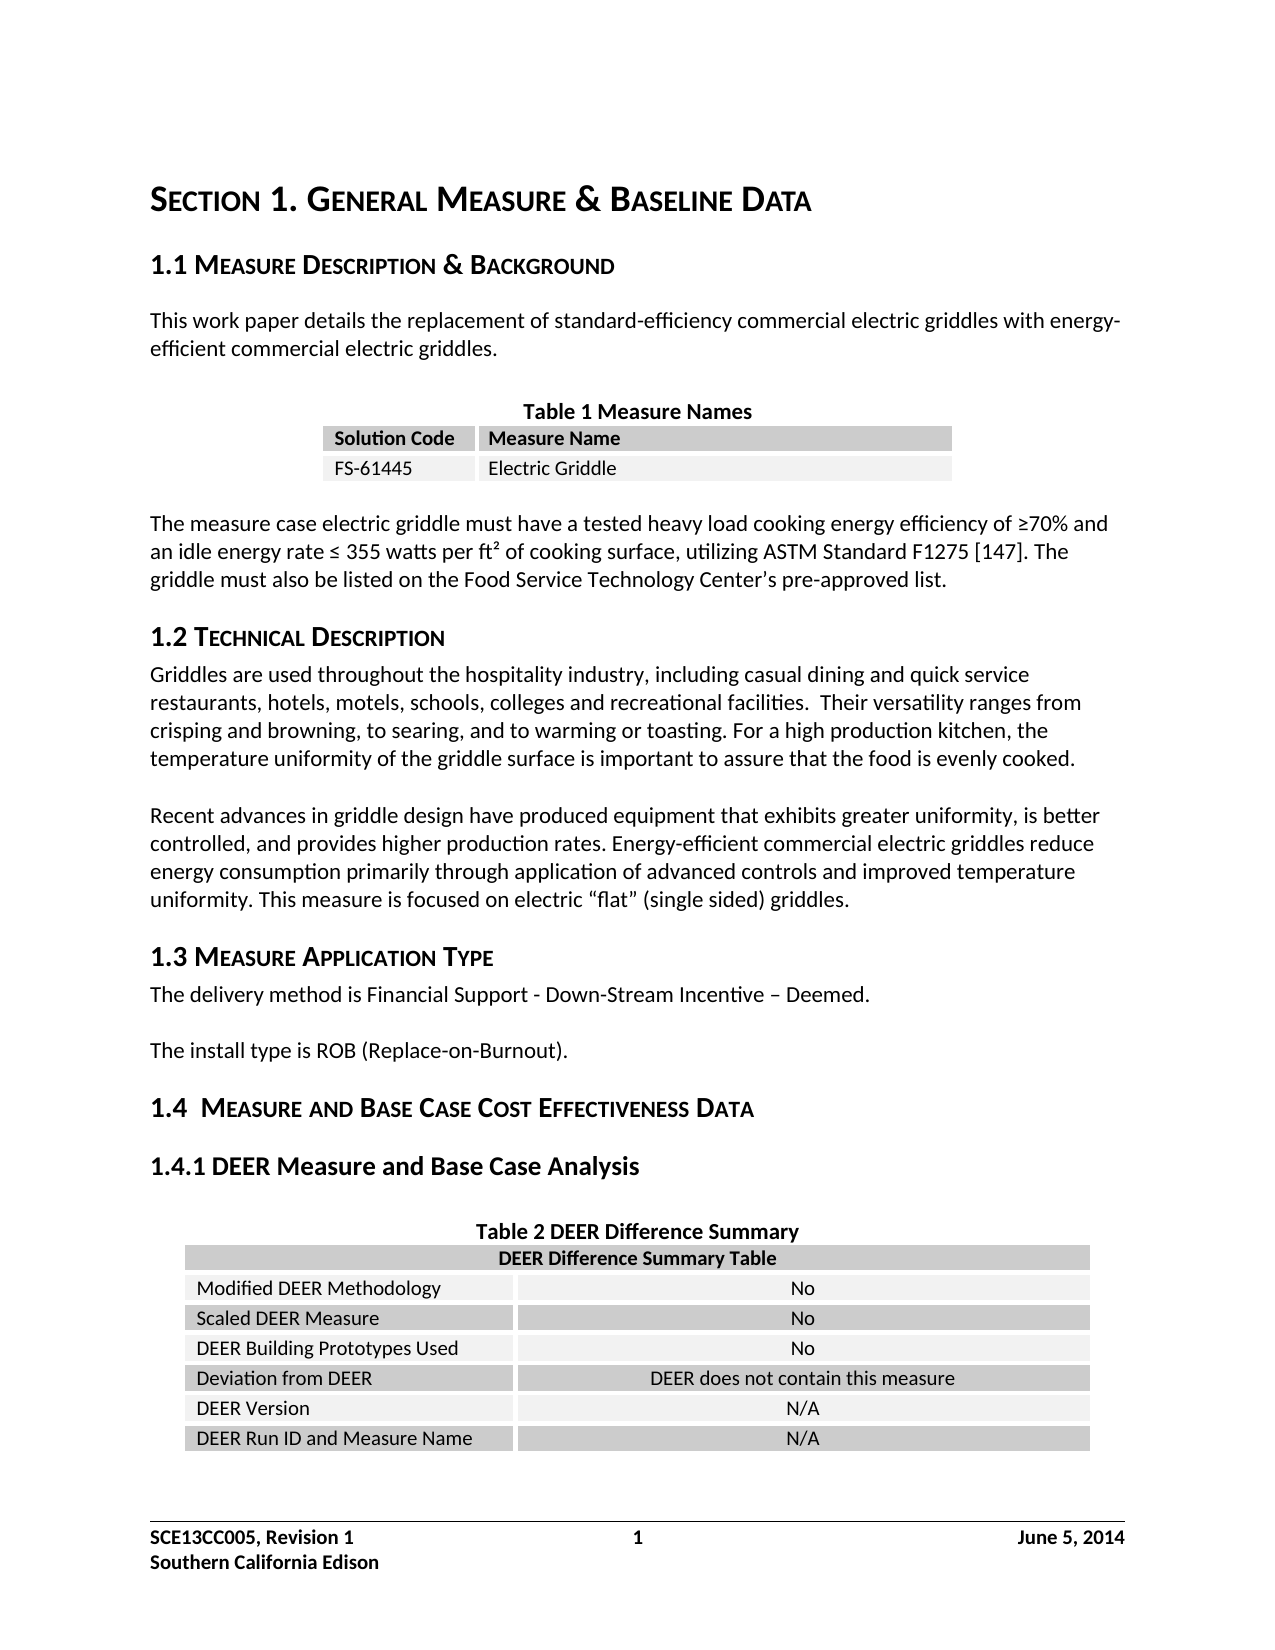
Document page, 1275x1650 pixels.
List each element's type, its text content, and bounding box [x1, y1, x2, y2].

table_cell No [518, 1305, 1090, 1330]
table_cell Electric Griddle [479, 456, 952, 481]
text Table 1 Measure Names [150, 397, 1125, 426]
table_header Measure Name [479, 426, 952, 451]
table_cell DEER Building Prototypes Used [185, 1335, 513, 1361]
text The delivery method is Financial Support - Down-Stream Incentive – Deemed. [150, 980, 1125, 1008]
subtitle 1.4.1 DEER Measure and Base Case Analysis [150, 1149, 1125, 1182]
table_cell N/A [518, 1395, 1090, 1421]
subtitle 1.2 Technical Description [150, 618, 1125, 654]
table_header DEER Difference Summary Table [185, 1245, 1090, 1270]
table_cell Modified DEER Methodology [185, 1275, 513, 1300]
table_cell No [518, 1335, 1090, 1361]
table_cell Scaled DEER Measure [185, 1305, 513, 1330]
table_cell N/A [518, 1426, 1090, 1451]
table_cell DEER Version [185, 1395, 513, 1421]
subtitle 1.4 Measure and Base Case Cost Effectiveness Data [150, 1089, 1125, 1124]
table_header Solution Code [323, 426, 475, 451]
text The install type is ROB (Replace-on-Burnout). [150, 1036, 1125, 1064]
subtitle Griddles are used throughout the hospitality industry, including casual dining and quick service restaurants, hotels, motels, schools, colleges and recreational facilities. Their versatility ranges from crisping and browning, to searing, and to warming or toasting. For a high production kitchen, the temperature uniformity of the griddle surface is important to assure that the food is evenly cooked. [150, 660, 1125, 772]
subtitle Section 1. General Measure & Baseline Data [150, 175, 1125, 221]
table_cell No [518, 1275, 1090, 1300]
table_cell DEER does not contain this measure [518, 1365, 1090, 1391]
table_cell Deviation from DEER [185, 1365, 513, 1391]
subtitle 1.1 Measure Description & Background [150, 246, 1125, 281]
subtitle Recent advances in griddle design have produced equipment that exhibits greater uniformity, is better controlled, and provides higher production rates. Energy-efficient commercial electric griddles reduce energy consumption primarily through application of advanced controls and improved temperature uniformity. This measure is focused on electric “flat” (single sided) griddles. [150, 801, 1125, 913]
text Table 2 DEER Difference Summary [150, 1217, 1125, 1245]
subtitle This work paper details the replacement of standard-efficiency commercial electric griddles with energy-efficient commercial electric griddles. [150, 306, 1125, 362]
text The measure case electric griddle must have a tested heavy load cooking energy efficiency of ≥70% and an idle energy rate ≤ 355 watts per ft² of cooking surface, utilizing ASTM Standard F1275 [147]. The griddle must also be listed on the Food Service Technology Center’s pre-approved list. [150, 509, 1125, 593]
table_cell DEER Run ID and Measure Name [185, 1426, 513, 1451]
table_cell FS-61445 [323, 456, 475, 481]
subtitle 1.3 Measure Application Type [150, 938, 1125, 973]
